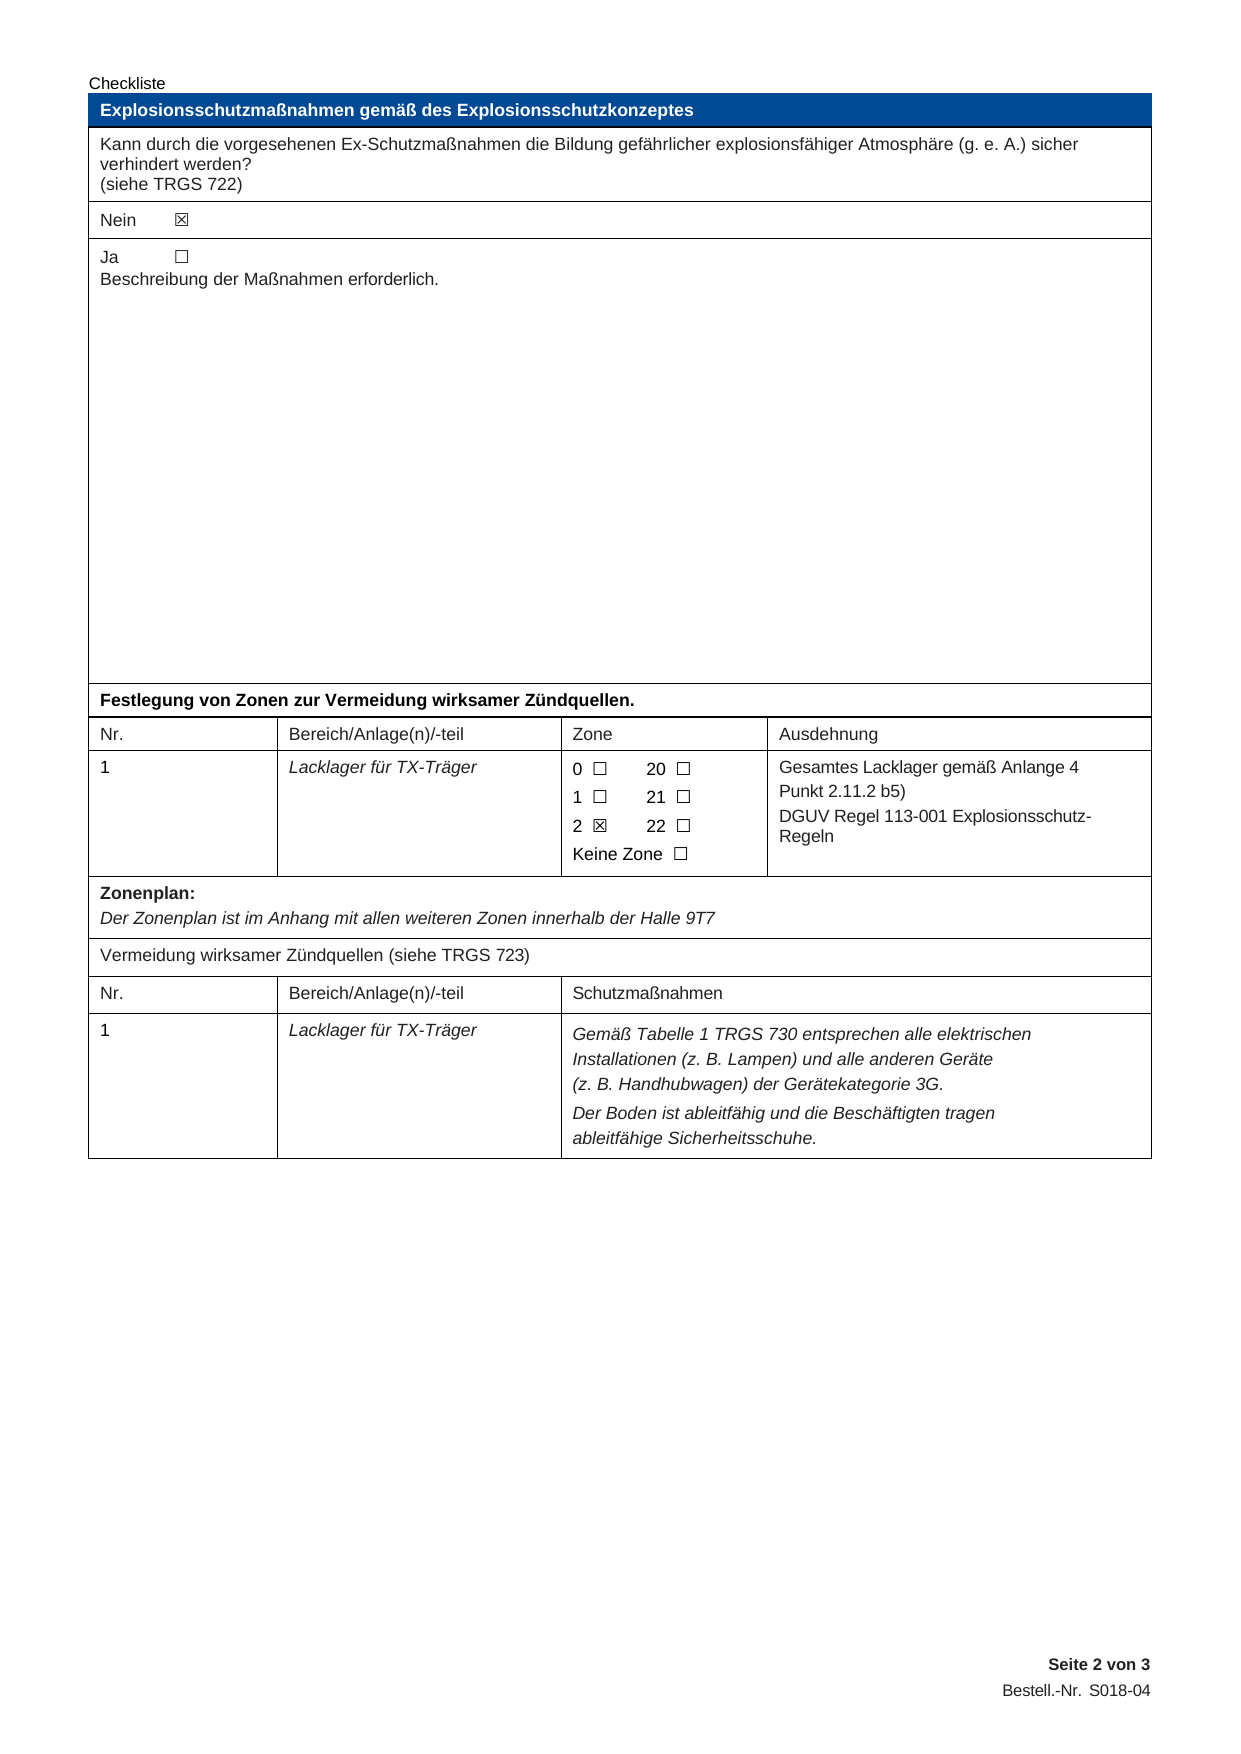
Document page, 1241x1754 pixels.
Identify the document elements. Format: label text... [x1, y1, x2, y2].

table_cell Vermeidung wirksamer Zündquellen (siehe TRGS 723) [89, 939, 1151, 976]
table_cell Festlegung von Zonen zur Vermeidung wirksamer Zündquellen. [89, 684, 1151, 716]
table_cell Ausdehnung [768, 718, 1151, 750]
table_cell Gesamtes Lacklager gemäß Anlange 4 Punkt 2.11.2 b5) DGUV Regel 113-001 Explosionsschutz-Regeln [768, 751, 1151, 876]
table_cell Schutzmaßnahmen [562, 977, 1151, 1013]
table_cell Nr. [89, 977, 277, 1013]
table_header Explosionsschutzmaßnahmen gemäß des Explosionsschutzkonzeptes [89, 94, 1151, 126]
table_cell Kann durch die vorgesehenen Ex-Schutzmaßnahmen die Bildung gefährlicher explosionsfähiger Atmosphäre (g. e. A.) sicher verhindert werden? (siehe TRGS 722) [89, 128, 1151, 201]
table_cell Nein [89, 202, 1151, 238]
table_cell 1 [89, 751, 277, 876]
table_cell Bereich/Anlage(n)/-teil [278, 977, 561, 1013]
table_cell 0 20 1 21 2 22 Keine Zone [562, 751, 767, 876]
table_cell Lacklager für TX-Träger [278, 1014, 561, 1158]
table_cell Ja Beschreibung der Maßnahmen erforderlich. [89, 239, 1151, 683]
table_cell Zonenplan: Der Zonenplan ist im Anhang mit allen weiteren Zonen innerhalb der Halle 9T7 [89, 877, 1151, 938]
table_cell 1 [89, 1014, 277, 1158]
table_cell Zone [562, 718, 767, 750]
table_cell Lacklager für TX-Träger [278, 751, 561, 876]
table_cell Nr. [89, 718, 277, 750]
table_cell Bereich/Anlage(n)/-teil [278, 718, 561, 750]
table_cell Gemäß Tabelle 1 TRGS 730 entsprechen alle elektrischen Installationen (z. B. Lampen) und alle anderen Geräte (z. B. Handhubwagen) der Gerätekategorie 3G. Der Boden ist ableitfähig und die Beschäftigten tragen ableitfähige Sicherheitsschuhe. [562, 1014, 1151, 1158]
